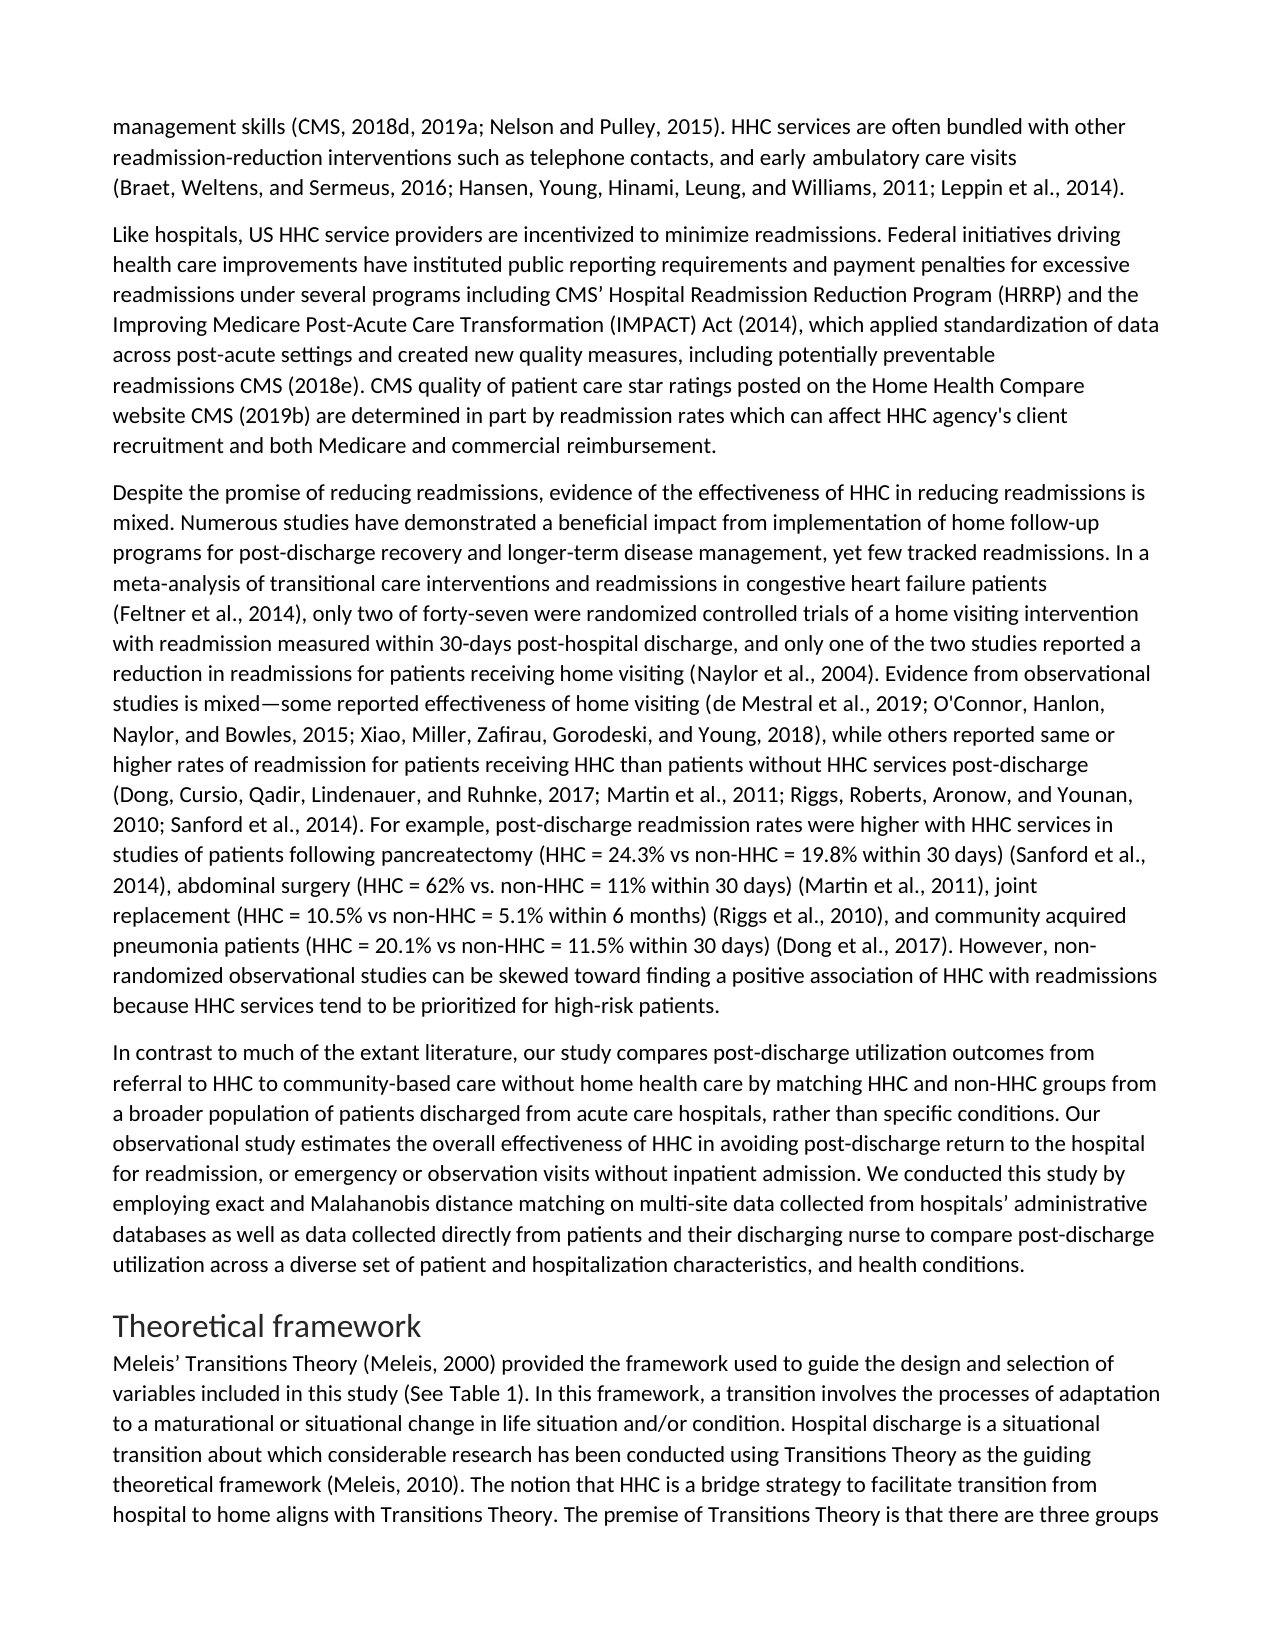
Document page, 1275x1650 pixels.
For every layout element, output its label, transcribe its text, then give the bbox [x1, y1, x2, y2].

text Despite the promise of reducing readmissions, evidence of the effectiveness of HHC in reducing readmissions is mixed. Numerous studies have demonstrated a beneficial impact from implementation of home follow-up programs for post-discharge recovery and longer-term disease management, yet few tracked readmissions. In a meta-analysis of transitional care interventions and readmissions in congestive heart failure patients (Feltner et al., 2014), only two of forty-seven were randomized controlled trials of a home visiting intervention with readmission measured within 30-days post-hospital discharge, and only one of the two studies reported a reduction in readmissions for patients receiving home visiting (Naylor et al., 2004). Evidence from observational studies is mixed—some reported effectiveness of home visiting (de Mestral et al., 2019; O'Connor, Hanlon, Naylor, and Bowles, 2015; Xiao, Miller, Zafirau, Gorodeski, and Young, 2018), while others reported same or higher rates of readmission for patients receiving HHC than patients without HHC services post-discharge (Dong, Cursio, Qadir, Lindenauer, and Ruhnke, 2017; Martin et al., 2011; Riggs, Roberts, Aronow, and Younan, 2010; Sanford et al., 2014). For example, post-discharge readmission rates were higher with HHC services in studies of patients following pancreatectomy (HHC = 24.3% vs non-HHC = 19.8% within 30 days) (Sanford et al., 2014), abdominal surgery (HHC = 62% vs. non-HHC = 11% within 30 days) (Martin et al., 2011), joint replacement (HHC = 10.5% vs non-HHC = 5.1% within 6 months) (Riggs et al., 2010), and community acquired pneumonia patients (HHC = 20.1% vs non-HHC = 11.5% within 30 days) (Dong et al., 2017). However, non-randomized observational studies can be skewed toward finding a positive association of HHC with readmissions because HHC services tend to be prioritized for high-risk patients. [112, 478, 1162, 1020]
text In contrast to much of the extant literature, our study compares post-discharge utilization outcomes from referral to HHC to community-based care without home health care by matching HHC and non-HHC groups from a broader population of patients discharged from acute care hospitals, rather than specific conditions. Our observational study estimates the overall effectiveness of HHC in avoiding post-discharge return to the hospital for readmission, or emergency or observation visits without inpatient admission. We conducted this study by employing exact and Malahanobis distance matching on multi-site data collected from hospitals’ administrative databases as well as data collected directly from patients and their discharging nurse to compare post-discharge utilization across a diverse set of patient and hospitalization characteristics, and health conditions. [112, 1038, 1162, 1278]
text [112, 112, 1162, 201]
subtitle Theoretical framework [112, 1305, 1162, 1346]
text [112, 1349, 1162, 1528]
text Like hospitals, US HHC service providers are incentivized to minimize readmissions. Federal initiatives driving health care improvements have instituted public reporting requirements and payment penalties for excessive readmissions under several programs including CMS’ Hospital Readmission Reduction Program (HRRP) and the Improving Medicare Post-Acute Care Transformation (IMPACT) Act (2014), which applied standardization of data across post-acute settings and created new quality measures, including potentially preventable readmissions CMS (2018e). CMS quality of patient care star ratings posted on the Home Health Compare website CMS (2019b) are determined in part by readmission rates which can affect HHC agency's client recruitment and both Medicare and commercial reimbursement. [112, 220, 1162, 459]
